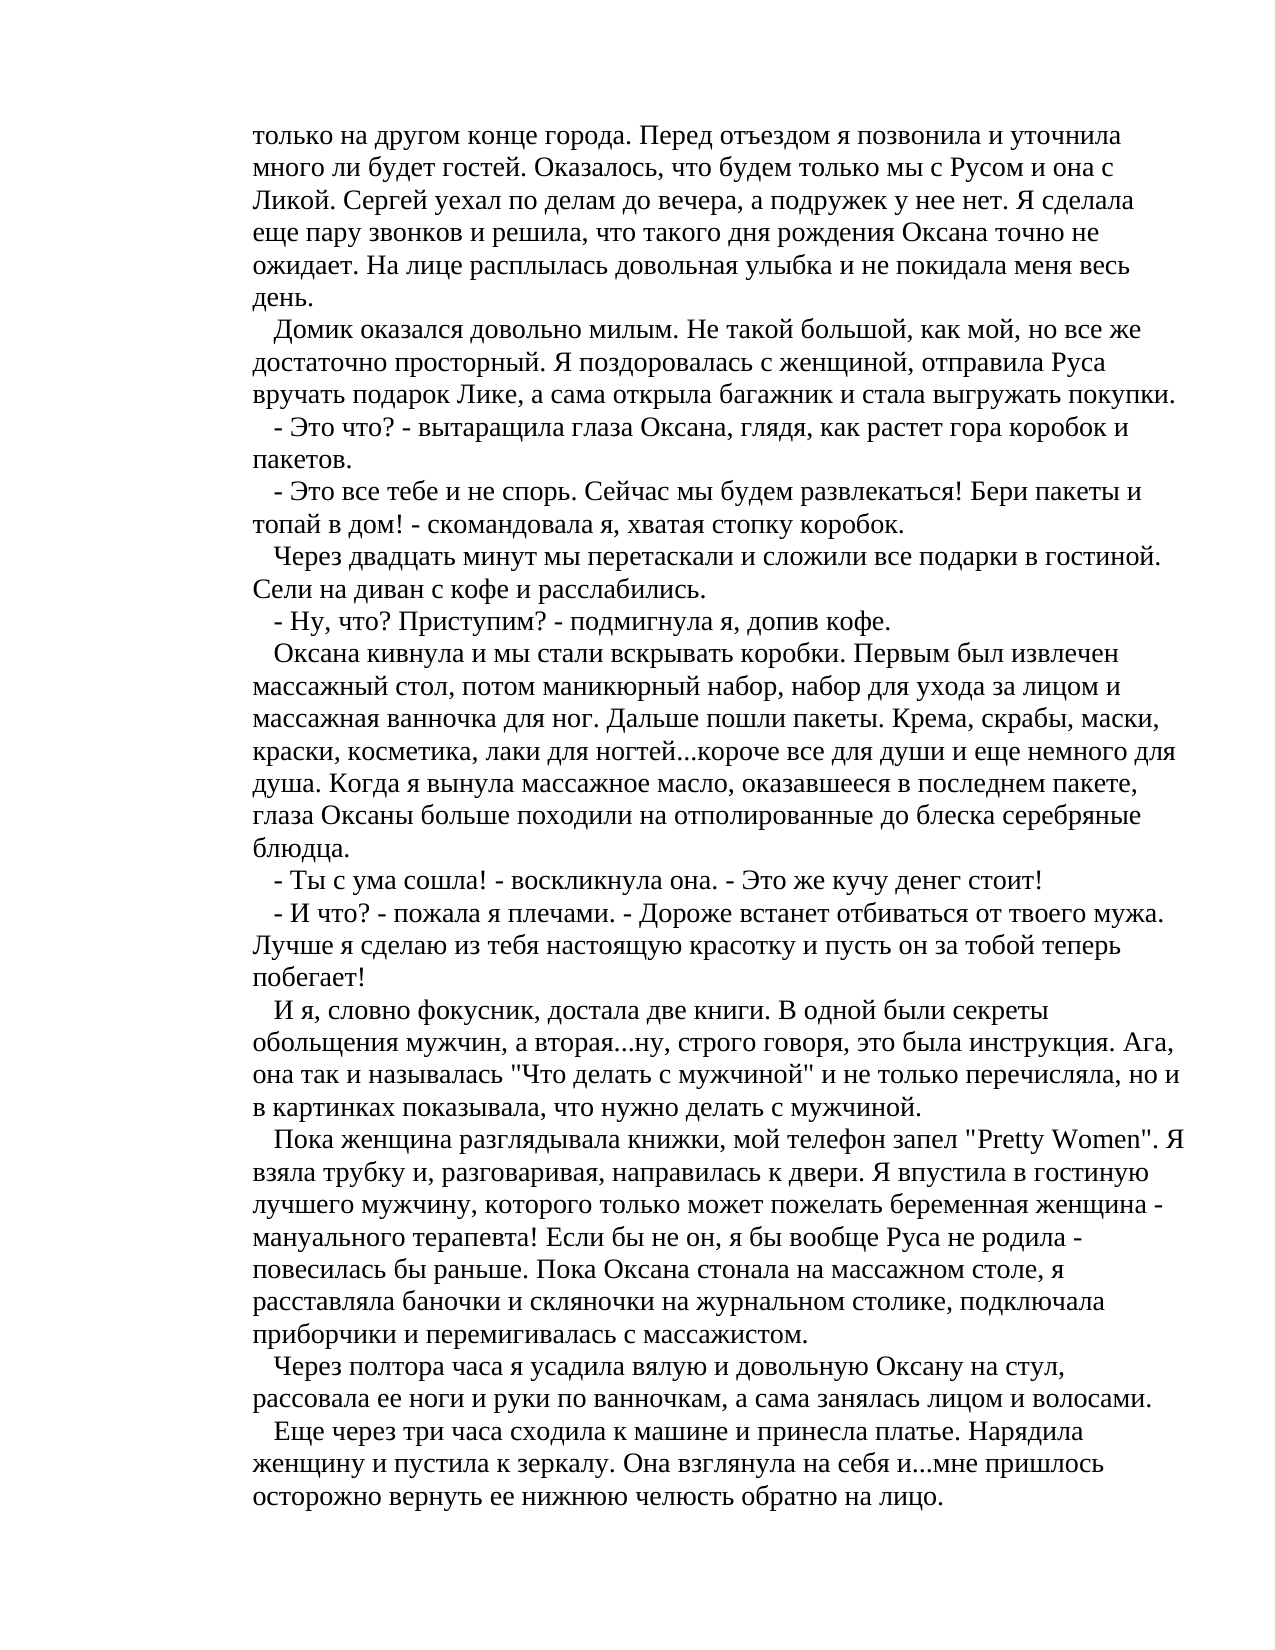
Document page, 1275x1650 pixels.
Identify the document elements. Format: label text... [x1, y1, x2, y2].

text Через двадцать минут мы перетаскали и сложили все подарки в гостиной. Сели на диван с кофе и расслабились. [252, 539, 1186, 604]
text - Ты с ума сошла! - воскликнула она. - Это же кучу денег стоит! [252, 863, 1186, 896]
text - Ну, что? Приступим? - подмигнула я, допив кофе. [252, 604, 1186, 636]
text Через полтора часа я усадила вялую и довольную Оксану на стул, рассовала ее ноги и руки по ванночкам, а сама занялась лицом и волосами. [252, 1349, 1186, 1414]
text - И что? - пожала я плечами. - Дороже встанет отбиваться от твоего мужа. Лучше я сделаю из тебя настоящую красотку и пусть он за тобой теперь побегает! [252, 896, 1186, 993]
text Еще через три часа сходила к машине и принесла платье. Нарядила женщину и пустила к зеркалу. Она взглянула на себя и...мне пришлось осторожно вернуть ее нижнюю челюсть обратно на лицо. [252, 1414, 1186, 1511]
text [252, 118, 1186, 312]
text - Это все тебе и не спорь. Сейчас мы будем развлекаться! Бери пакеты и топай в дом! - скомандовала я, хватая стопку коробок. [252, 474, 1186, 539]
text - Это что? - вытаращила глаза Оксана, глядя, как растет гора коробок и пакетов. [252, 410, 1186, 474]
text Домик оказался довольно милым. Не такой большой, как мой, но все же достаточно просторный. Я поздоровалась с женщиной, отправила Руса вручать подарок Лике, а сама открыла багажник и стала выгружать покупки. [252, 312, 1186, 410]
text Оксана кивнула и мы стали вскрывать коробки. Первым был извлечен массажный стол, потом маникюрный набор, набор для ухода за лицом и массажная ванночка для ног. Дальше пошли пакеты. Крема, скрабы, маски, краски, косметика, лаки для ногтей...короче все для души и еще немного для душа. Когда я вынула массажное масло, оказавшееся в последнем пакете, глаза Оксаны больше походили на отполированные до блеска серебряные блюдца. [252, 636, 1186, 863]
text И я, словно фокусник, достала две книги. В одной были секреты обольщения мужчин, а вторая...ну, строго говоря, это была инструкция. Ага, она так и называлась "Что делать с мужчиной" и не только перечисляла, но и в картинках показывала, что нужно делать с мужчиной. [252, 993, 1186, 1122]
text Пока женщина разглядывала книжки, мой телефон запел "Pretty Women". Я взяла трубку и, разговаривая, направилась к двери. Я впустила в гостиную лучшего мужчину, которого только может пожелать беременная женщина - мануального терапевта! Если бы не он, я бы вообще Руса не родила - повесилась бы раньше. Пока Оксана стонала на массажном столе, я расставляла баночки и скляночки на журнальном столике, подключала приборчики и перемигивалась с массажистом. [252, 1122, 1186, 1349]
